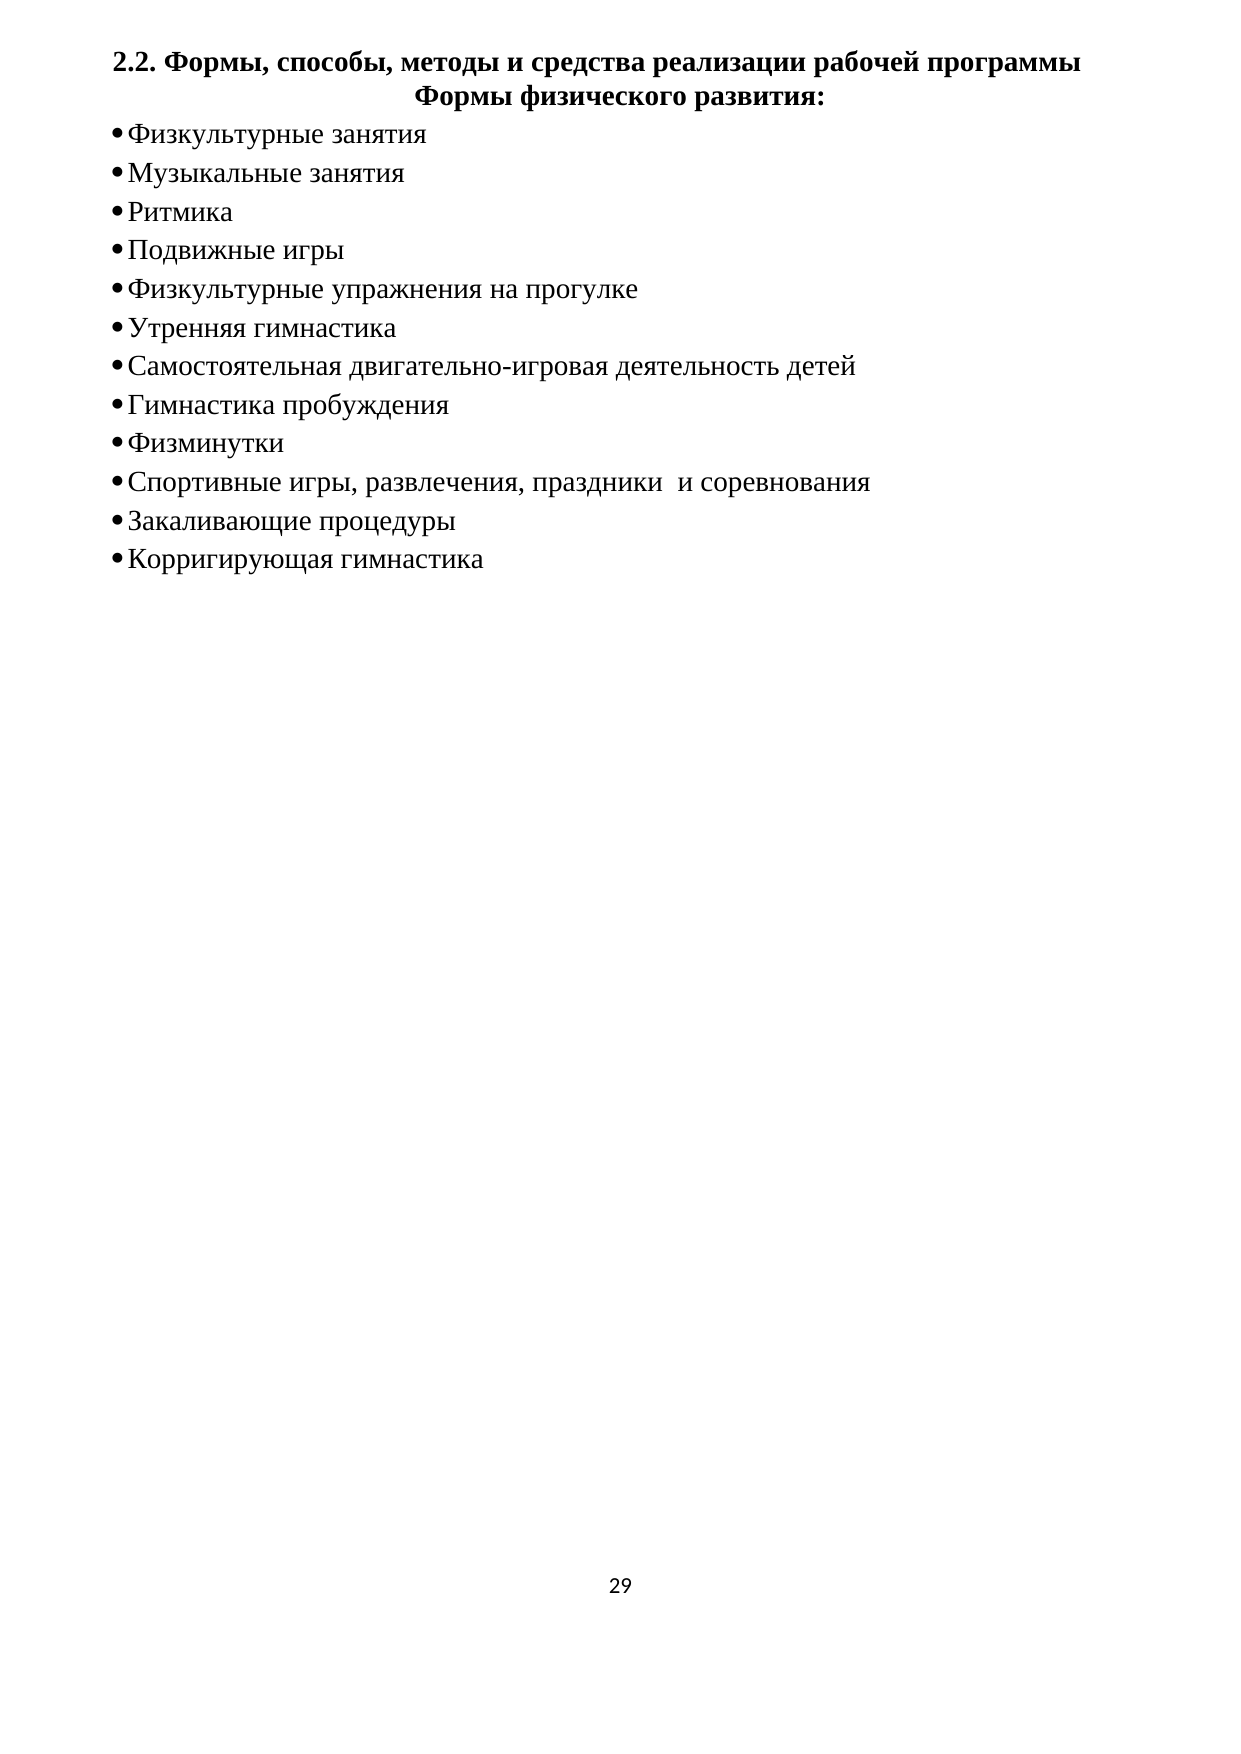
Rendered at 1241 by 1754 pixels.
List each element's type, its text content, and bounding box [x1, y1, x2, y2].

text 2.2. Формы, способы, методы и средства реализации рабочей программы [112, 44, 1128, 78]
list Физкультурные упражнения на прогулке [112, 271, 1128, 305]
list Ритмика [112, 194, 1128, 227]
list Корригирующая гимнастика [112, 542, 1128, 575]
list Гимнастика пробуждения [112, 387, 1128, 421]
list Закаливающие процедуры [112, 503, 1128, 537]
list Физкультурные занятия [112, 116, 1128, 150]
list Музыкальные занятия [112, 155, 1128, 189]
list Подвижные игры [112, 232, 1128, 266]
list Утренняя гимнастика [112, 310, 1128, 343]
list Физминутки [112, 426, 1128, 459]
list Спортивные игры, развлечения, праздники и соревнования [112, 464, 1128, 498]
list Самостоятельная двигательно-игровая деятельность детей [112, 348, 1128, 382]
text Формы физического развития: [112, 78, 1128, 111]
